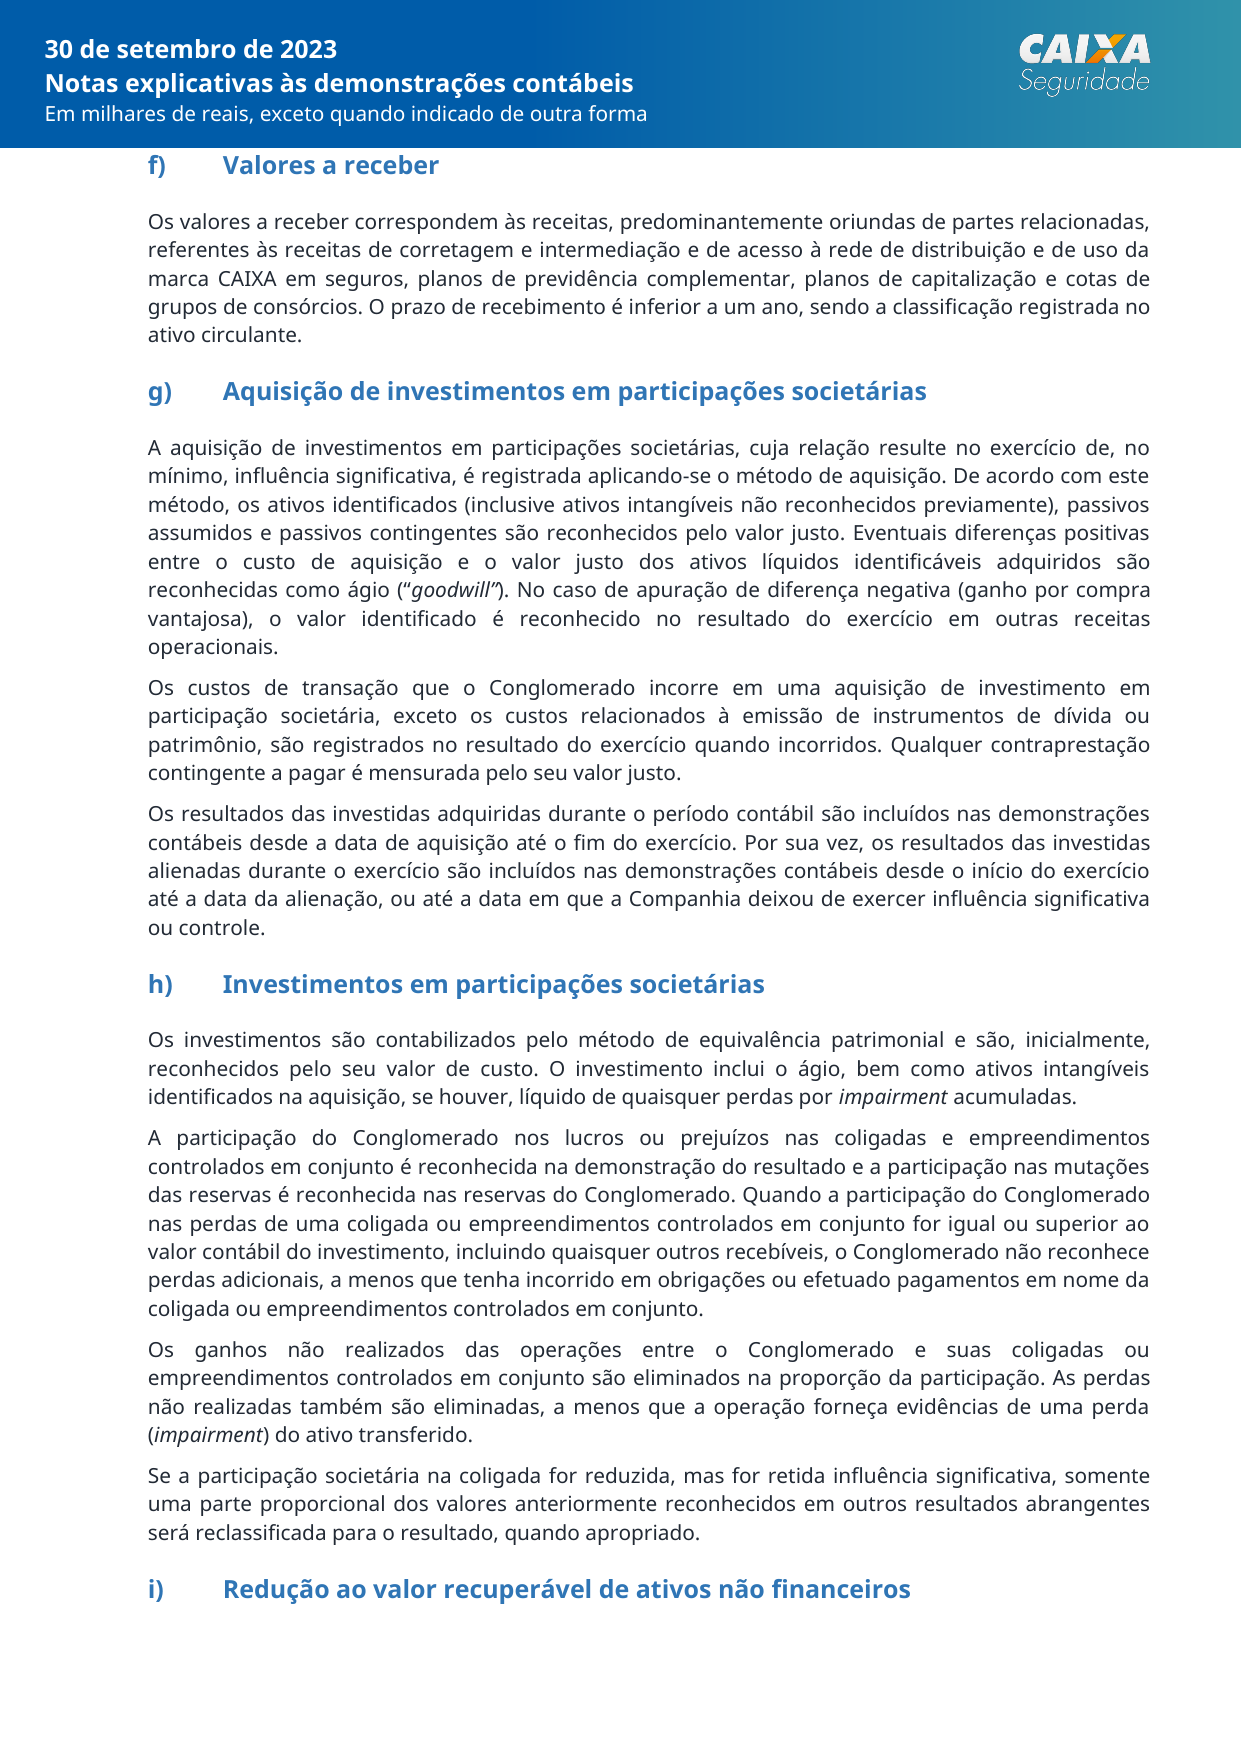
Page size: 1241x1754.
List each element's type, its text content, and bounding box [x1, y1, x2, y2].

text A participação do Conglomerado nos lucros ou prejuízos nas coligadas e empreendimentos controlados em conjunto é reconhecida na demonstração do resultado e a participação nas mutações das reservas é reconhecida nas reservas do Conglomerado. Quando a participação do Conglomerado nas perdas de uma coligada ou empreendimentos controlados em conjunto for igual ou superior ao valor contábil do investimento, incluindo quaisquer outros recebíveis, o Conglomerado não reconhece perdas adicionais, a menos que tenha incorrido em obrigações ou efetuado pagamentos em nome da coligada ou empreendimentos controlados em conjunto. [148, 1123, 1152, 1322]
text Os valores a receber correspondem às receitas, predominantemente oriundas de partes relacionadas, referentes às receitas de corretagem e intermediação e de acesso à rede de distribuição e de uso da marca CAIXA em seguros, planos de previdência complementar, planos de capitalização e cotas de grupos de consórcios. O prazo de recebimento é inferior a um ano, sendo a classificação registrada no ativo circulante. [148, 207, 1152, 349]
text Os resultados das investidas adquiridas durante o período contábil são incluídos nas demonstrações contábeis desde a data de aquisição até o fim do exercício. Por sua vez, os resultados das investidas alienadas durante o exercício são incluídos nas demonstrações contábeis desde o início do exercício até a data da alienação, ou até a data em que a Companhia deixou de exercer influência significativa ou controle. [148, 799, 1152, 941]
text Os investimentos são contabilizados pelo método de equivalência patrimonial e são, inicialmente, reconhecidos pelo seu valor de custo. O investimento inclui o ágio, bem como ativos intangíveis identificados na aquisição, se houver, líquido de quaisquer perdas por impairment acumuladas. [148, 1026, 1152, 1111]
list Aquisição de investimentos em participações societárias [148, 374, 1152, 408]
text A aquisição de investimentos em participações societárias, cuja relação resulte no exercício de, no mínimo, influência significativa, é registrada aplicando-se o método de aquisição. De acordo com este método, os ativos identificados (inclusive ativos intangíveis não reconhecidos previamente), passivos assumidos e passivos contingentes são reconhecidos pelo valor justo. Eventuais diferenças positivas entre o custo de aquisição e o valor justo dos ativos líquidos identificáveis adquiridos são reconhecidas como ágio (“goodwill”). No caso de apuração de diferença negativa (ganho por compra vantajosa), o valor identificado é reconhecido no resultado do exercício em outras receitas operacionais. [148, 433, 1152, 661]
list Redução ao valor recuperável de ativos não financeiros [148, 1571, 1152, 1606]
list Investimentos em participações societárias [148, 966, 1152, 1001]
picture [1017, 33, 1152, 98]
text Os custos de transação que o Conglomerado incorre em uma aquisição de investimento em participação societária, exceto os custos relacionados à emissão de instrumentos de dívida ou patrimônio, são registrados no resultado do exercício quando incorridos. Qualquer contraprestação contingente a pagar é mensurada pelo seu valor justo. [148, 673, 1152, 787]
text Os ganhos não realizados das operações entre o Conglomerado e suas coligadas ou empreendimentos controlados em conjunto são eliminados na proporção da participação. As perdas não realizadas também são eliminadas, a menos que a operação forneça evidências de uma perda (impairment) do ativo transferido. [148, 1335, 1152, 1449]
text Se a participação societária na coligada for reduzida, mas for retida influência significativa, somente uma parte proporcional dos valores anteriormente reconhecidos em outros resultados abrangentes será reclassificada para o resultado, quando apropriado. [148, 1461, 1152, 1546]
list Valores a receber [148, 148, 1152, 182]
